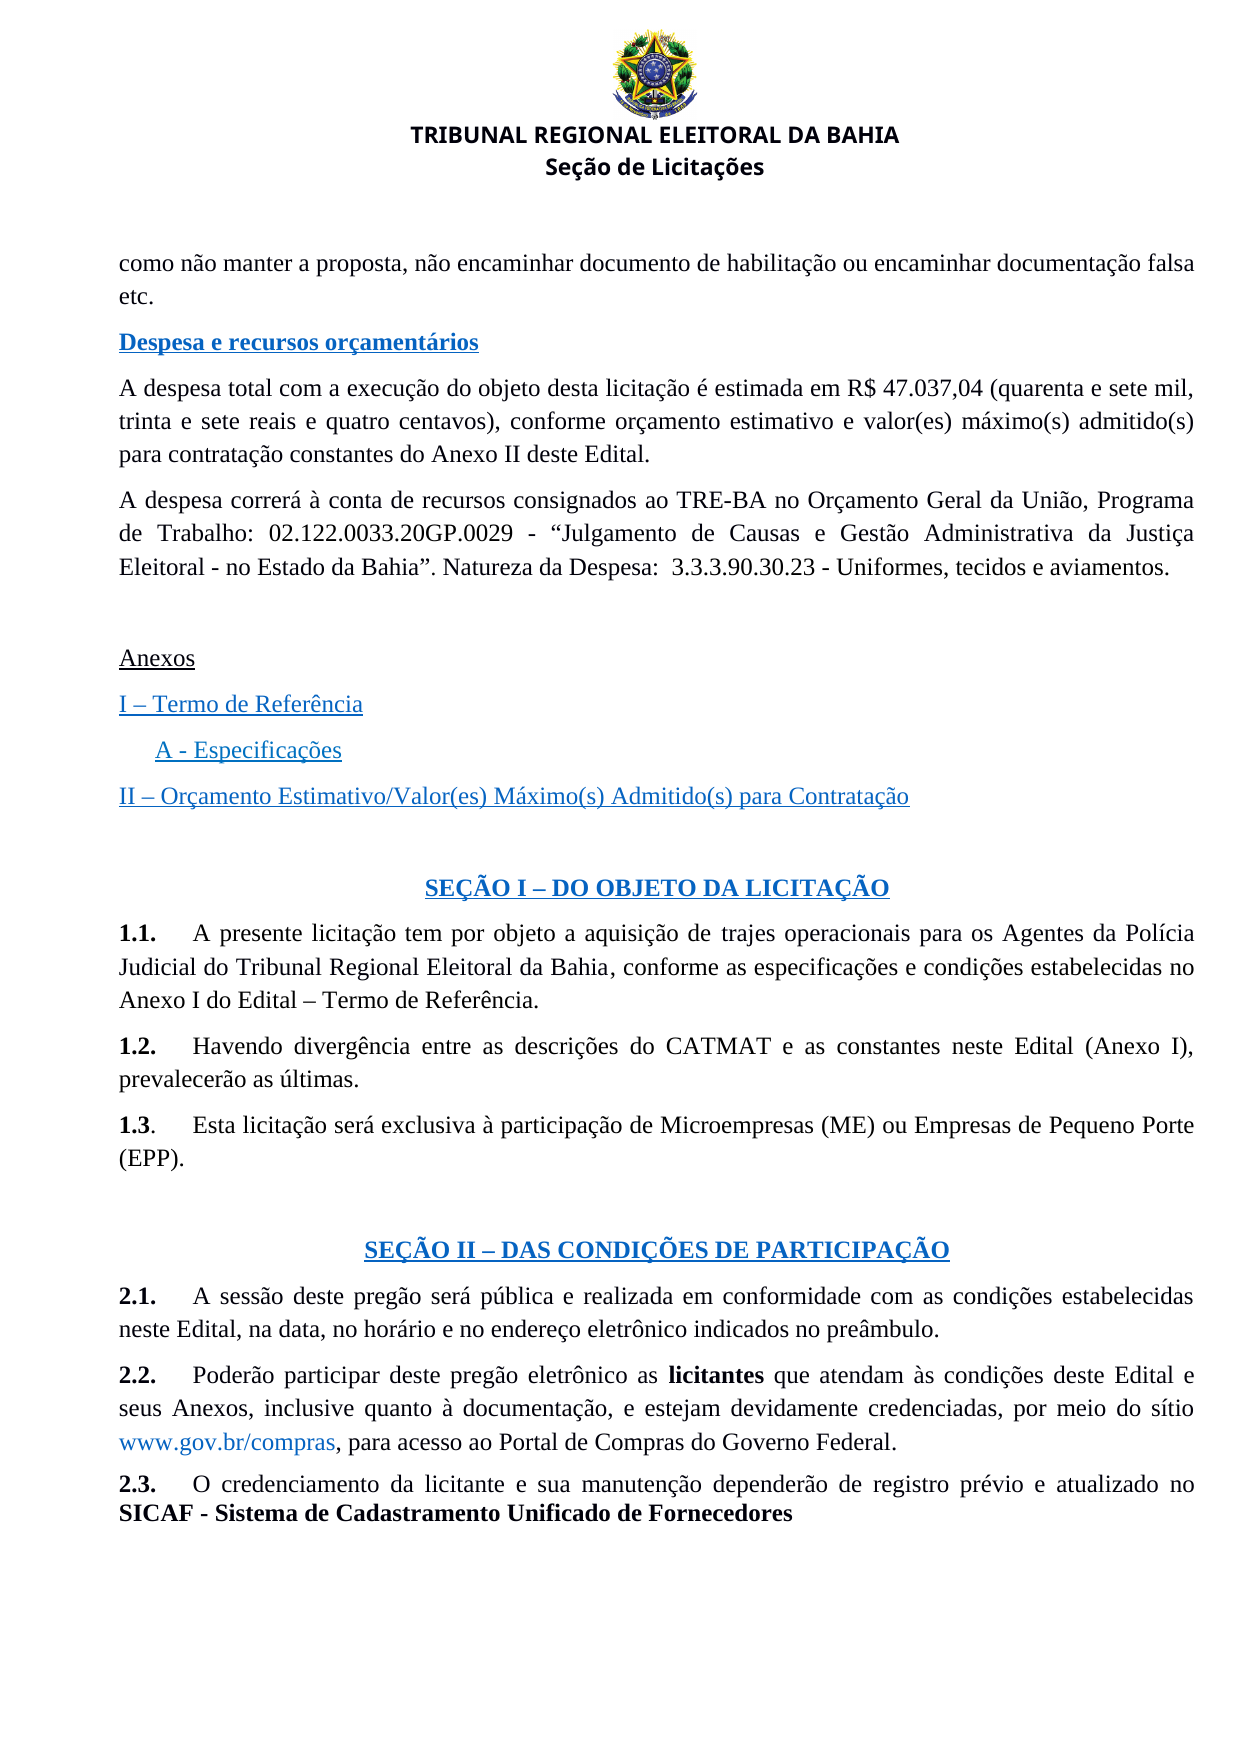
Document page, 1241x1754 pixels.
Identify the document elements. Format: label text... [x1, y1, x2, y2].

text II – Orçamento Estimativo/Valor(es) Máximo(s) Admitido(s) para Contratação [119, 778, 1195, 811]
text 2.3. O credenciamento da licitante e sua manutenção dependerão de registro prévio e atualizado no SICAF - Sistema de Cadastramento Unificado de Fornecedores [119, 1469, 1195, 1527]
text A - Especificações [148, 732, 1192, 765]
text SEÇÃO I – DO OBJETO DA LICITAÇÃO [119, 869, 1195, 903]
text 1.2. Havendo divergência entre as descrições do CATMAT e as constantes neste Edital (Anexo I), prevalecerão as últimas. [119, 1028, 1195, 1094]
text 2.1. A sessão deste pregão será pública e realizada em conformidade com as condições estabelecidas neste Edital, na data, no horário e no endereço eletrônico indicados no preâmbulo. [119, 1278, 1195, 1344]
text I – Termo de Referência [119, 686, 1192, 719]
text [119, 244, 1195, 311]
text 2.2. Poderão participar deste pregão eletrônico as licitantes que atendam às condições deste Edital e seus Anexos, inclusive quanto à documentação, e estejam devidamente credenciadas, por meio do sítio www.gov.br/compras, para acesso ao Portal de Compras do Governo Federal. [119, 1357, 1195, 1457]
text 1.1. A presente licitação tem por objeto a aquisição de , conforme as especificações e condições estabelecidas no Anexo I do Edital – Termo de Referência. [119, 915, 1195, 1015]
text A despesa total com a execução do objeto desta licitação é estimada em R$ 47.037,04 (quarenta e sete mil, trinta e sete reais e quatro centavos), conforme orçamento estimativo e valor(es) máximo(s) admitido(s) para contratação constantes do Anexo II deste Edital. [119, 369, 1195, 469]
text 1.3. Esta licitação será exclusiva à participação de Microempresas (ME) ou Empresas de Pequeno Porte (EPP). [119, 1107, 1195, 1173]
text A despesa correrá à conta de recursos consignados ao TRE-BA no Orçamento Geral da União, Programa de Trabalho: 02.122.0033.20GP.0029 - “Julgamento de Causas e Gestão Administrativa da Justiça Eleitoral - no Estado da Bahia”. Natureza da Despesa: 3.3.3.90.30.23 - Uniformes, tecidos e aviamentos. [119, 482, 1195, 582]
text Despesa e recursos orçamentários [119, 323, 1195, 357]
text Anexos [119, 640, 1195, 673]
text SEÇÃO II – DAS CONDIÇÕES DE PARTICIPAÇÃO [119, 1232, 1195, 1265]
